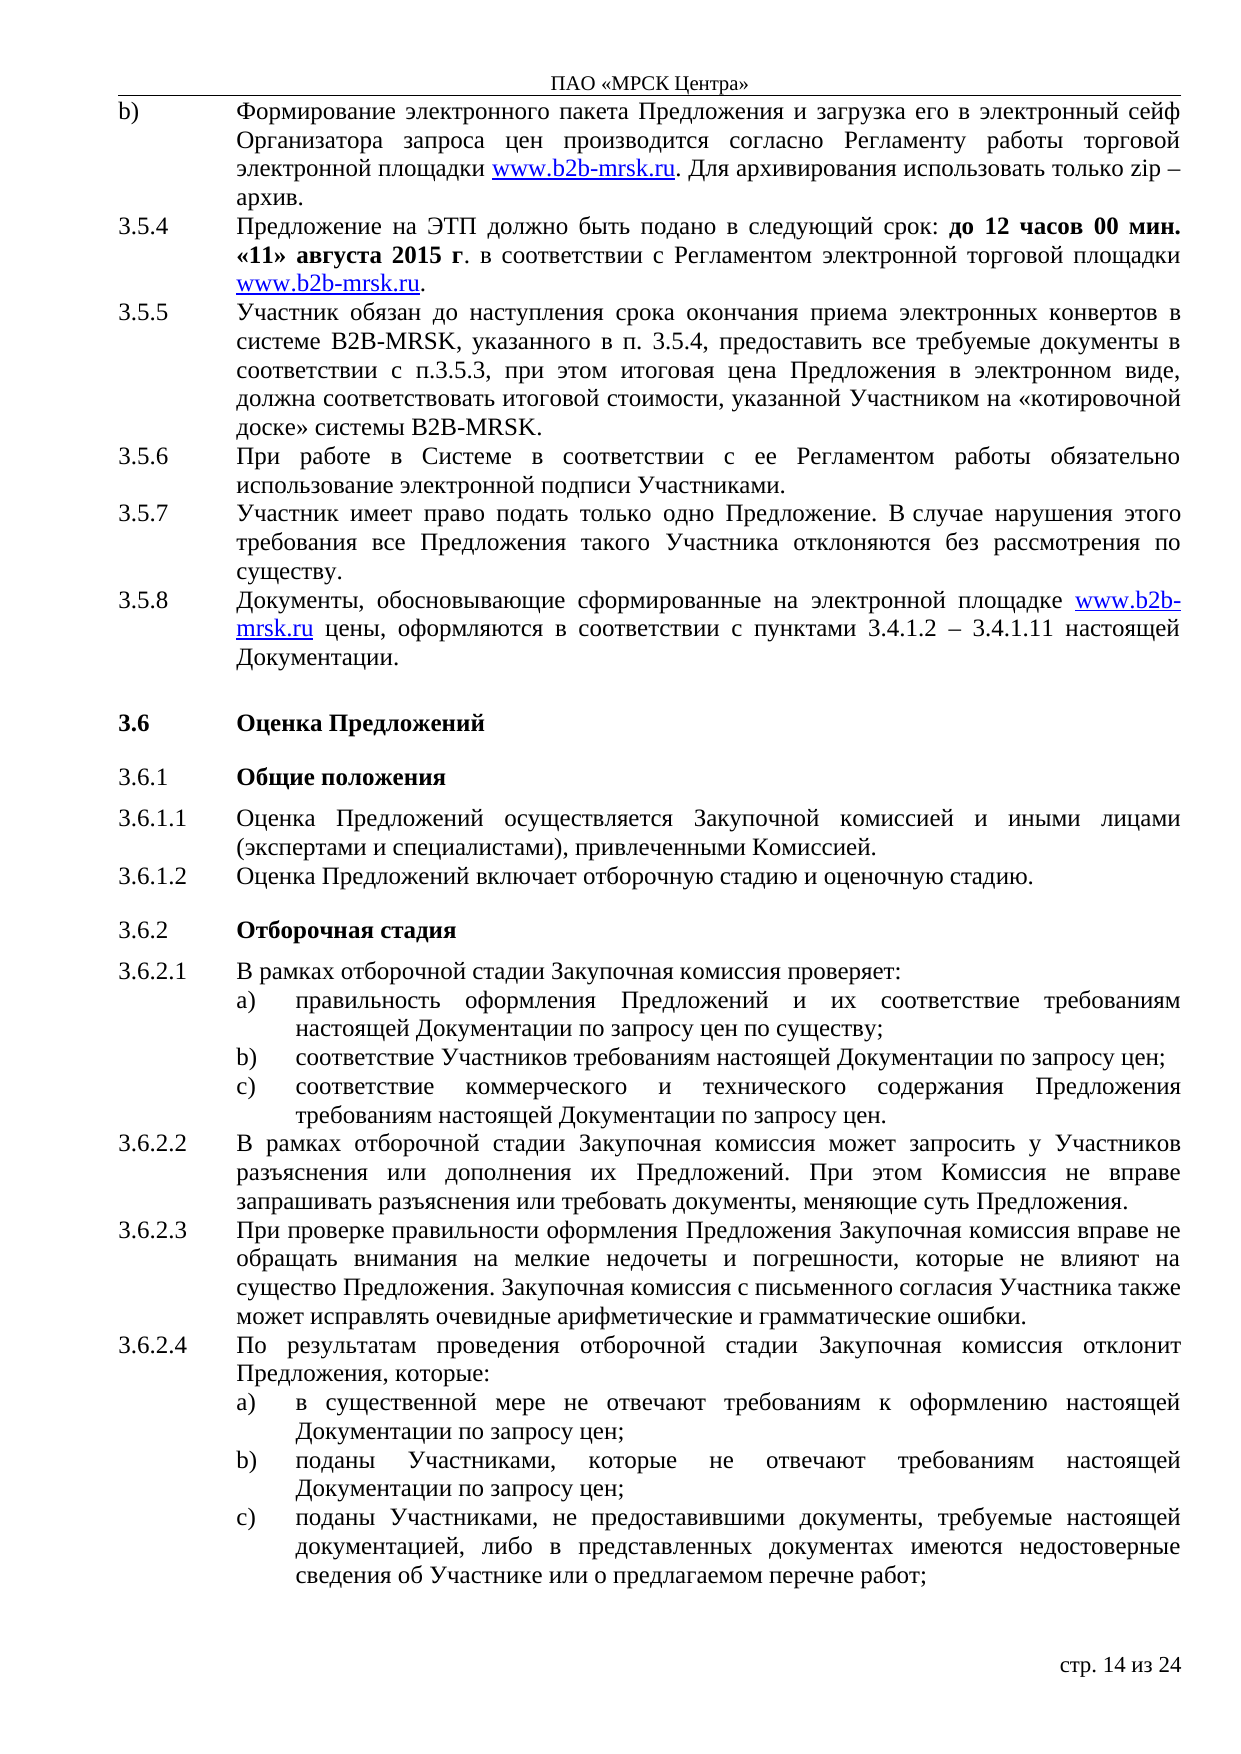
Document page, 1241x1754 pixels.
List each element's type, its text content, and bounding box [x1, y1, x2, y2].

text В рамках отборочной стадии Закупочная комиссия проверяет: [118, 956, 1181, 985]
text Документы, обосновывающие сформированные на электронной площадке www.b2b-mrsk.ru цены, оформляются в соответствии с пунктами 3.4.1.2 – 3.4.1.11 настоящей Документации. [118, 585, 1181, 671]
list Формирование электронного пакета Предложения и загрузка его в электронный сейф Организатора запроса цен производится согласно Регламенту работы торговой электронной площадки www.b2b-mrsk.ru. Для архивирования использовать только zip –архив. [118, 96, 1181, 211]
text По результатам проведения отборочной стадии Закупочная комиссия отклонит Предложения, которые: [118, 1330, 1181, 1387]
text Предложение на ЭТП должно быть подано в следующий срок: до 12 часов 00 мин. «11» августа 2015 г. в соответствии с Регламентом электронной торговой площадки www.b2b-mrsk.ru. [118, 211, 1181, 297]
text в существенной мере не отвечают требованиям к оформлению настоящей Документации по запросу цен; [236, 1387, 1181, 1445]
text Оценка Предложений включает отборочную стадию и оценочную стадию. [118, 861, 1181, 890]
text поданы Участниками, не предоставившими документы, требуемые настоящей документацией, либо в представленных документах имеются недостоверные сведения об Участнике или о предлагаемом перечне работ; [236, 1502, 1181, 1588]
text правильность оформления Предложений и их соответствие требованиям настоящей Документации по запросу цен по существу; [236, 985, 1181, 1042]
text Отборочная стадия [118, 915, 1181, 943]
text Участник обязан до наступления срока окончания приема электронных конвертов в системе B2B-MRSK, указанного в п. 3.5.4, предоставить все требуемые документы в соответствии с п.3.5.3, при этом итоговая цена Предложения в электронном виде, должна соответствовать итоговой стоимости, указанной Участником на «котировочной доске» системы B2B-MRSK. [118, 297, 1181, 441]
subtitle Оценка Предложений [118, 708, 1181, 737]
text соответствие коммерческого и технического содержания Предложения требованиям настоящей Документации по запросу цен. [236, 1071, 1181, 1128]
text Участник имеет право подать только одно Предложение. В случае нарушения этого требования все Предложения такого Участника отклоняются без рассмотрения по существу. [118, 498, 1181, 585]
text При проверке правильности оформления Предложения Закупочная комиссия вправе не обращать внимания на мелкие недочеты и погрешности, которые не влияют на существо Предложения. Закупочная комиссия с письменного согласия Участника также может исправлять очевидные арифметические и грамматические ошибки. [118, 1215, 1181, 1330]
text соответствие Участников требованиям настоящей Документации по запросу цен; [236, 1042, 1181, 1071]
text Оценка Предложений осуществляется Закупочной комиссией и иными лицами (экспертами и специалистами), привлеченными Комиссией. [118, 803, 1181, 861]
text поданы Участниками, которые не отвечают требованиям настоящей Документации по запросу цен; [236, 1445, 1181, 1502]
text При работе в Системе в соответствии с ее Регламентом работы обязательно использование электронной подписи Участниками. [118, 441, 1181, 498]
text Общие положения [118, 762, 1181, 791]
text В рамках отборочной стадии Закупочная комиссия может запросить у Участников разъяснения или дополнения их Предложений. При этом Комиссия не вправе запрашивать разъяснения или требовать документы, меняющие суть Предложения. [118, 1128, 1181, 1215]
